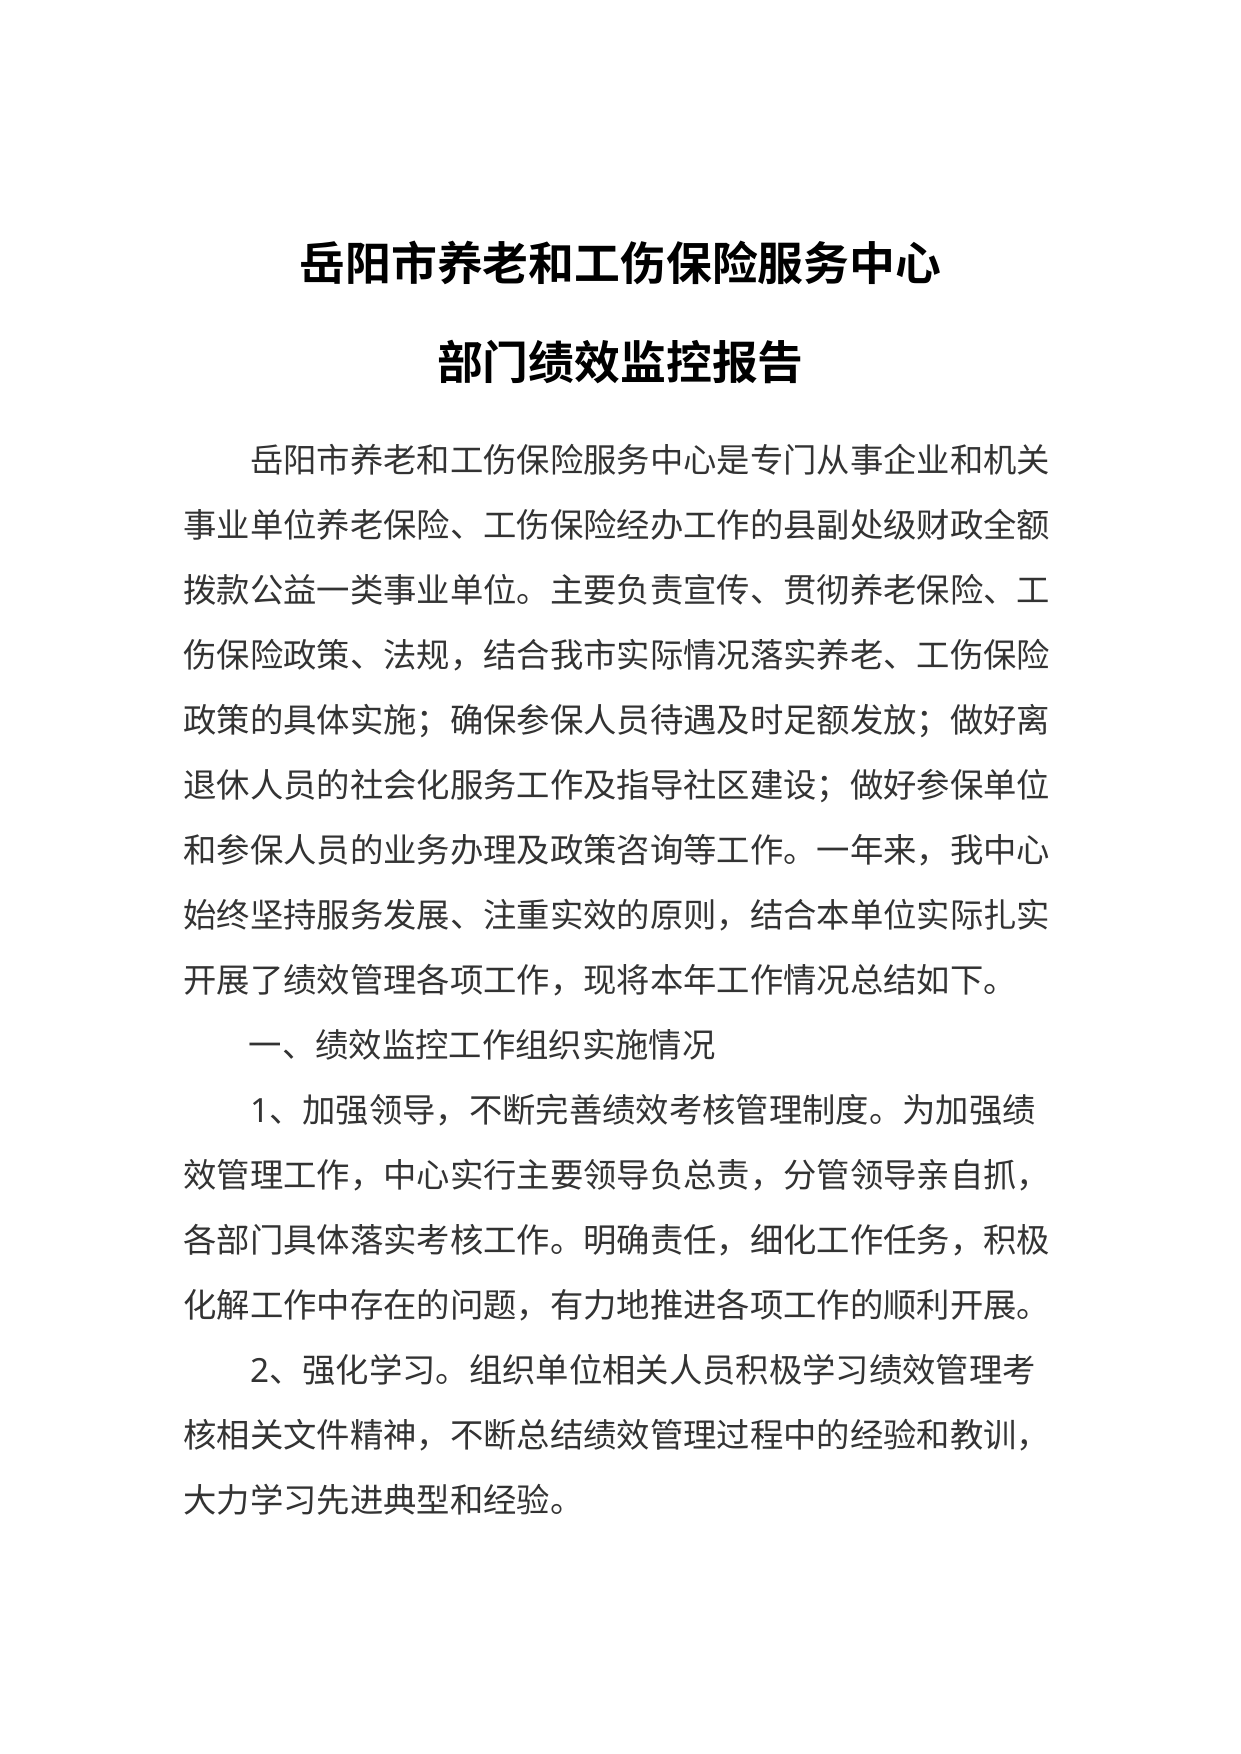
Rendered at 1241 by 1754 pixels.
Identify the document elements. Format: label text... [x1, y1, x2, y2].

text 部门绩效监控报告 [183, 326, 1057, 393]
text 岳阳市养老和工伤保险服务中心 [183, 227, 1057, 293]
text 2、强化学习。组织单位相关人员积极学习绩效管理考核相关文件精神，不断总结绩效管理过程中的经验和教训，大力学习先进典型和经验。 [183, 1336, 1057, 1531]
text 岳阳市养老和工伤保险服务中心是专门从事企业和机关事业单位养老保险、工伤保险经办工作的县副处级财政全额拨款公益一类事业单位。主要负责宣传、贯彻养老保险、工伤保险政策、法规，结合我市实际情况落实养老、工伤保险政策的具体实施；确保参保人员待遇及时足额发放；做好离退休人员的社会化服务工作及指导社区建设；做好参保单位和参保人员的业务办理及政策咨询等工作。一年来，我中心始终坚持服务发展、注重实效的原则，结合本单位实际扎实开展了绩效管理各项工作，现将本年工作情况总结如下。 [183, 426, 1057, 1011]
text 一、绩效监控工作组织实施情况 [183, 1011, 1057, 1076]
text 1、加强领导，不断完善绩效考核管理制度。为加强绩效管理工作，中心实行主要领导负总责，分管领导亲自抓，各部门具体落实考核工作。明确责任，细化工作任务，积极化解工作中存在的问题，有力地推进各项工作的顺利开展。 [183, 1076, 1057, 1336]
